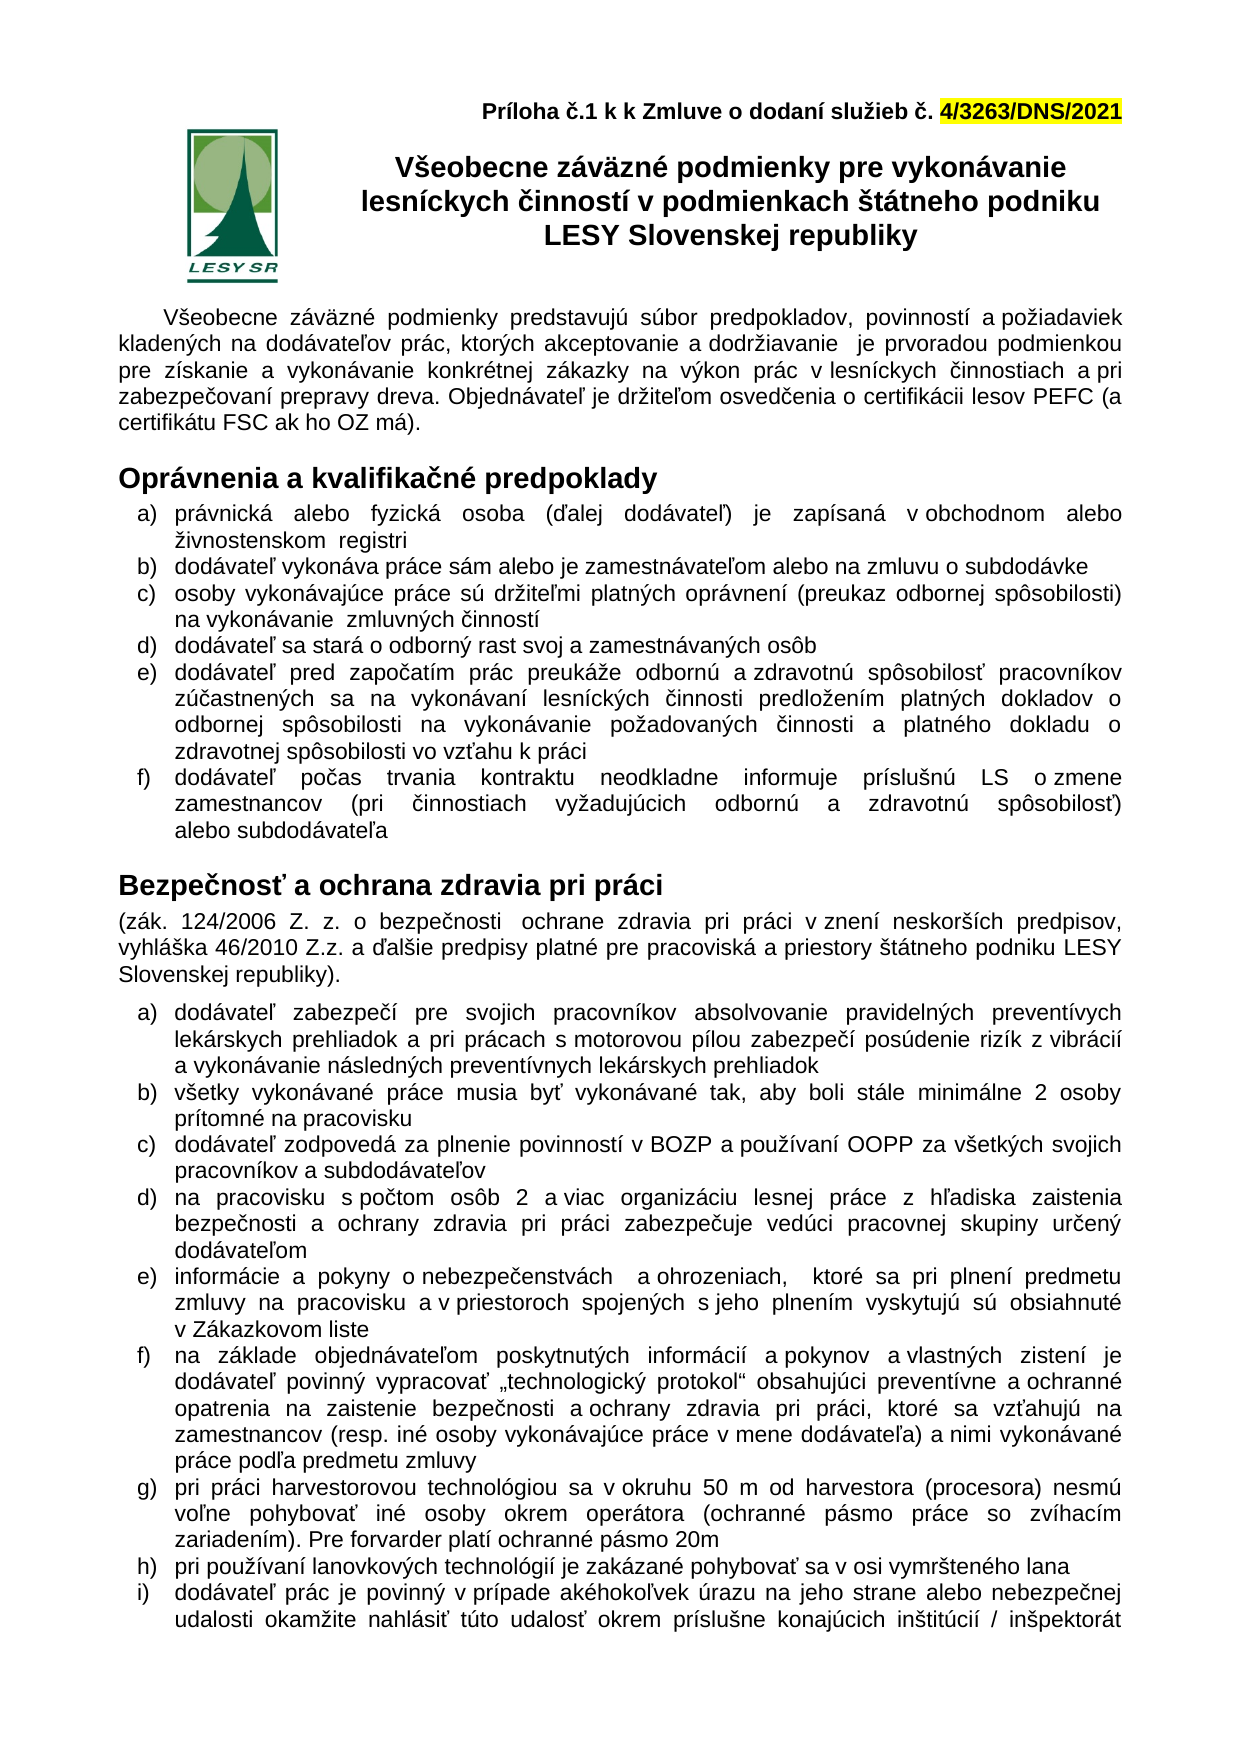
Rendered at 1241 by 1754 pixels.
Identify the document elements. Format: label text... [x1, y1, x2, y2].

subtitle Oprávnenia a kvalifikačné predpoklady [118, 461, 1122, 494]
list informácie a pokyny o nebezpečenstvách a ohrozeniach, ktoré sa pri plnení predmetu zmluvy na pracovisku a v priestoroch spojených s jeho plnením vyskytujú sú obsiahnuté v Zákazkovom liste [137, 1263, 1122, 1342]
list dodávateľ počas trvania kontraktu neodkladne informuje príslušnú LS o zmene zamestnancov (pri činnostiach vyžadujúcich odbornú a zdravotnú spôsobilosť) alebo subdodávateľa [137, 764, 1122, 843]
list všetky vykonávané práce musia byť vykonávané tak, aby boli stále minimálne 2 osoby prítomné na pracovisku [137, 1078, 1122, 1131]
list dodávateľ zodpovedá za plnenie povinností v BOZP a používaní OOPP za všetkých svojich pracovníkov a subdodávateľov [137, 1131, 1122, 1184]
list dodávateľ vykonáva práce sám alebo je zamestnávateľom alebo na zmluvu o subdodávke [137, 553, 1122, 579]
subtitle Bezpečnosť a ochrana zdravia pri práci [118, 868, 1122, 902]
list dodávateľ sa stará o odborný rast svoj a zamestnávaných osôb [137, 632, 1122, 658]
text Príloha č.1 k k Zmluve o dodaní služieb č. 4/3263/DNS/2021 [118, 98, 940, 124]
text Všeobecne záväzné podmienky predstavujú súbor predpokladov, povinností a požiadaviek kladených na dodávateľov prác, ktorých akceptovanie a dodržiavanie je prvoradou podmienkou pre získanie a vykonávanie konkrétnej zákazky na výkon prác v lesníckych činnostiach a pri zabezpečovaní prepravy dreva. Objednávateľ je držiteľom osvedčenia o certifikácii lesov PEFC (a certifikátu FSC ak ho OZ má). [118, 304, 1122, 436]
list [137, 1579, 1122, 1632]
list na základe objednávateľom poskytnutých informácií a pokynov a vlastných zistení je dodávateľ povinný vypracovať „technologický protokol“ obsahujúci preventívne a ochranné opatrenia na zaistenie bezpečnosti a ochrany zdravia pri práci, ktoré sa vzťahujú na zamestnancov (resp. iné osoby vykonávajúce práce v mene dodávateľa) a nimi vykonávané práce podľa predmetu zmluvy [137, 1342, 1122, 1474]
picture [183, 125, 278, 285]
list dodávateľ zabezpečí pre svojich pracovníkov absolvovanie pravidelných preventívych lekárskych prehliadok a pri prácach s motorovou pílou zabezpečí posúdenie rizík z vibrácií a vykonávanie následných preventívnych lekárskych prehliadok [137, 999, 1122, 1078]
text (zák. 124/2006 Z. z. o bezpečnosti ochrane zdravia pri práci v znení neskorších predpisov, vyhláška 46/2010 Z.z. a ďalšie predpisy platné pre pracoviská a priestory štátneho podniku LESY Slovenskej republiky). [118, 908, 1122, 987]
list právnická alebo fyzická osoba (ďalej dodávateľ) je zapísaná v obchodnom alebo živnostenskom registri [137, 500, 1122, 553]
text Všeobecne záväzné podmienky pre vykonávanie lesníckych činností v podmienkach štátneho podniku LESY Slovenskej republiky [340, 151, 1122, 251]
list osoby vykonávajúce práce sú držiteľmi platných oprávnení (preukaz odbornej spôsobilosti) na vykonávanie zmluvných činností [137, 579, 1122, 632]
list na pracovisku s počtom osôb 2 a viac organizáciu lesnej práce z hľadiska zaistenia bezpečnosti a ochrany zdravia pri práci zabezpečuje vedúci pracovnej skupiny určený dodávateľom [137, 1184, 1122, 1263]
list pri práci harvestorovou technológiou sa v okruhu 50 m od harvestora (procesora) nesmú voľne pohybovať iné osoby okrem operátora (ochranné pásmo práce so zvíhacím zariadením). Pre forvarder platí ochranné pásmo 20m [137, 1474, 1122, 1553]
list pri používaní lanovkových technológií je zakázané pohybovať sa v osi vymršteného lana [137, 1553, 1122, 1579]
list dodávateľ pred započatím prác preukáže odbornú a zdravotnú spôsobilosť pracovníkov zúčastnených sa na vykonávaní lesníckých činnosti predložením platných dokladov o odbornej spôsobilosti na vykonávanie požadovaných činnosti a platného dokladu o zdravotnej spôsobilosti vo vzťahu k práci [137, 658, 1122, 764]
